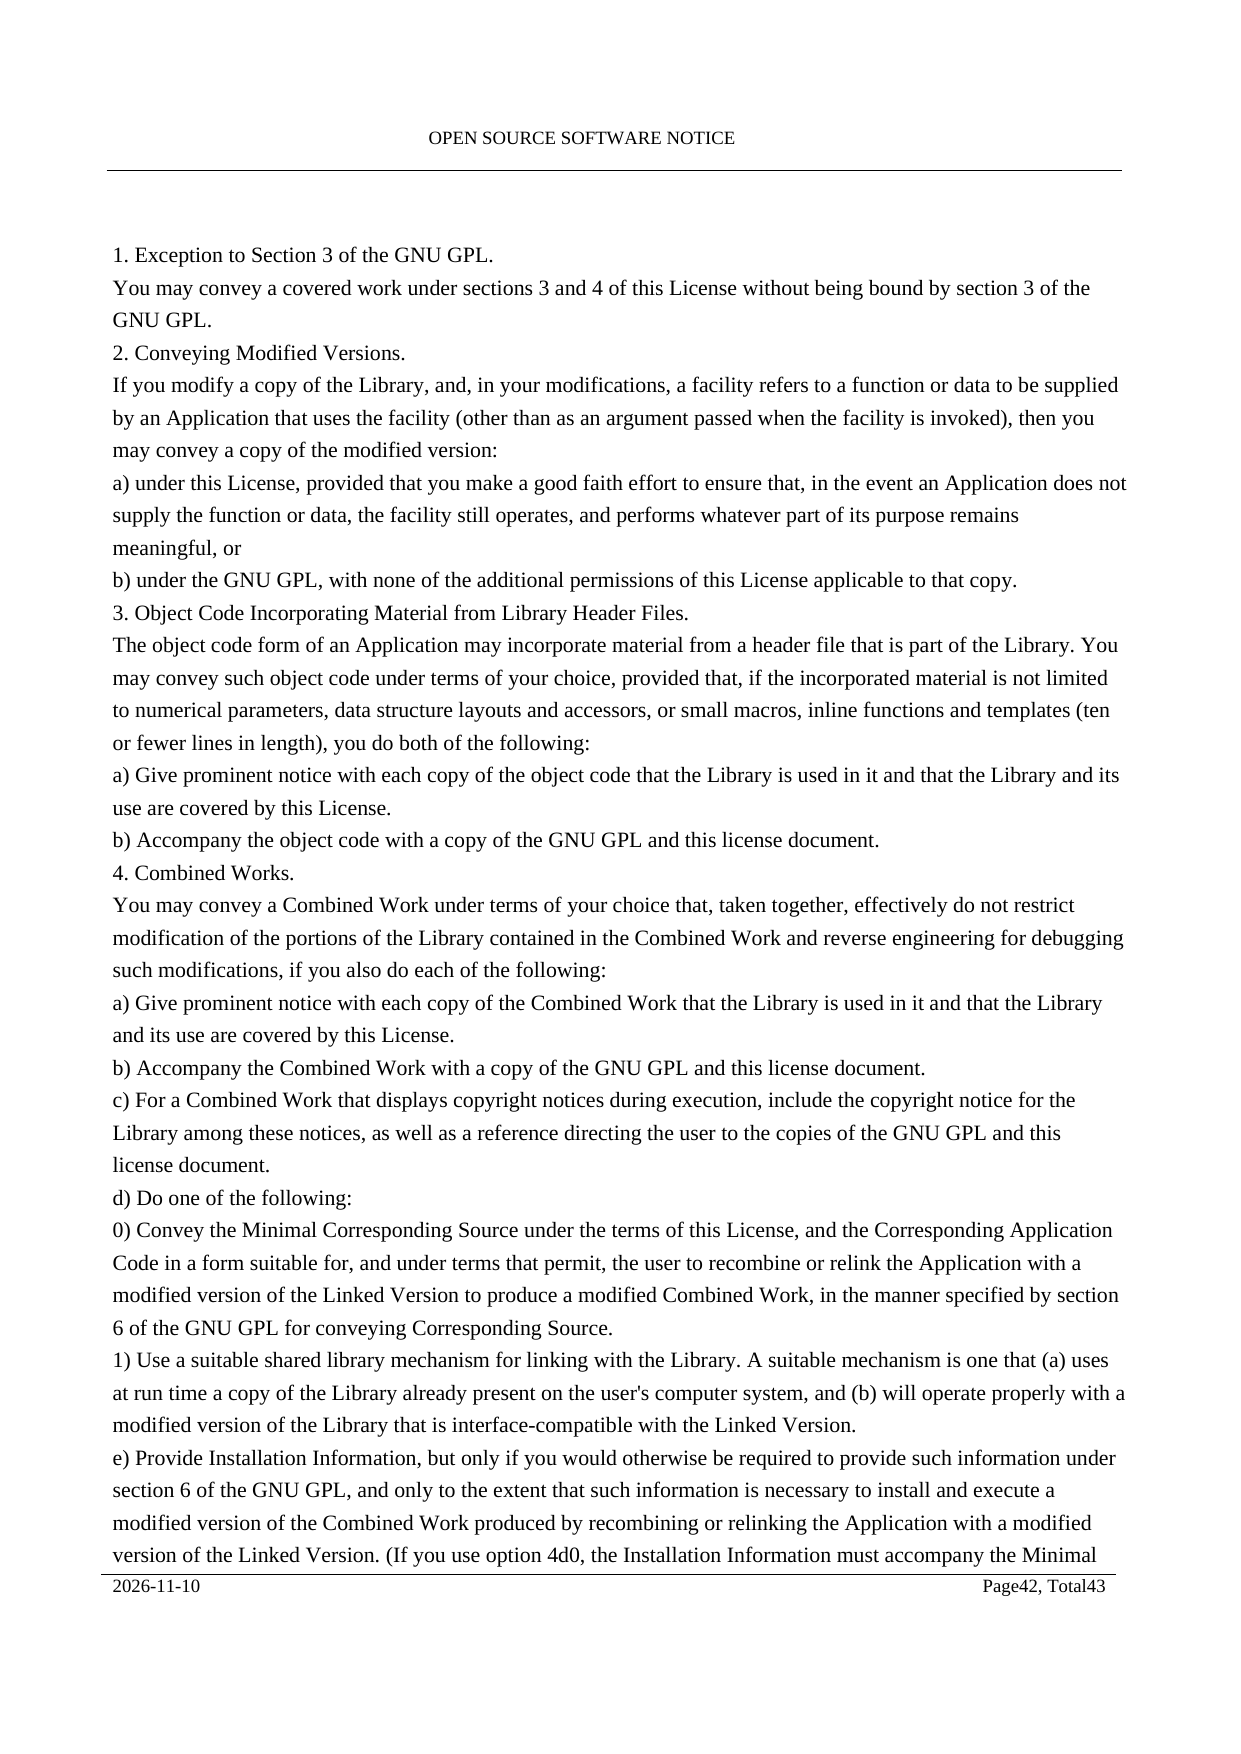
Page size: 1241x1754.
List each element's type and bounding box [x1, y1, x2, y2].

text [112, 206, 1128, 1571]
